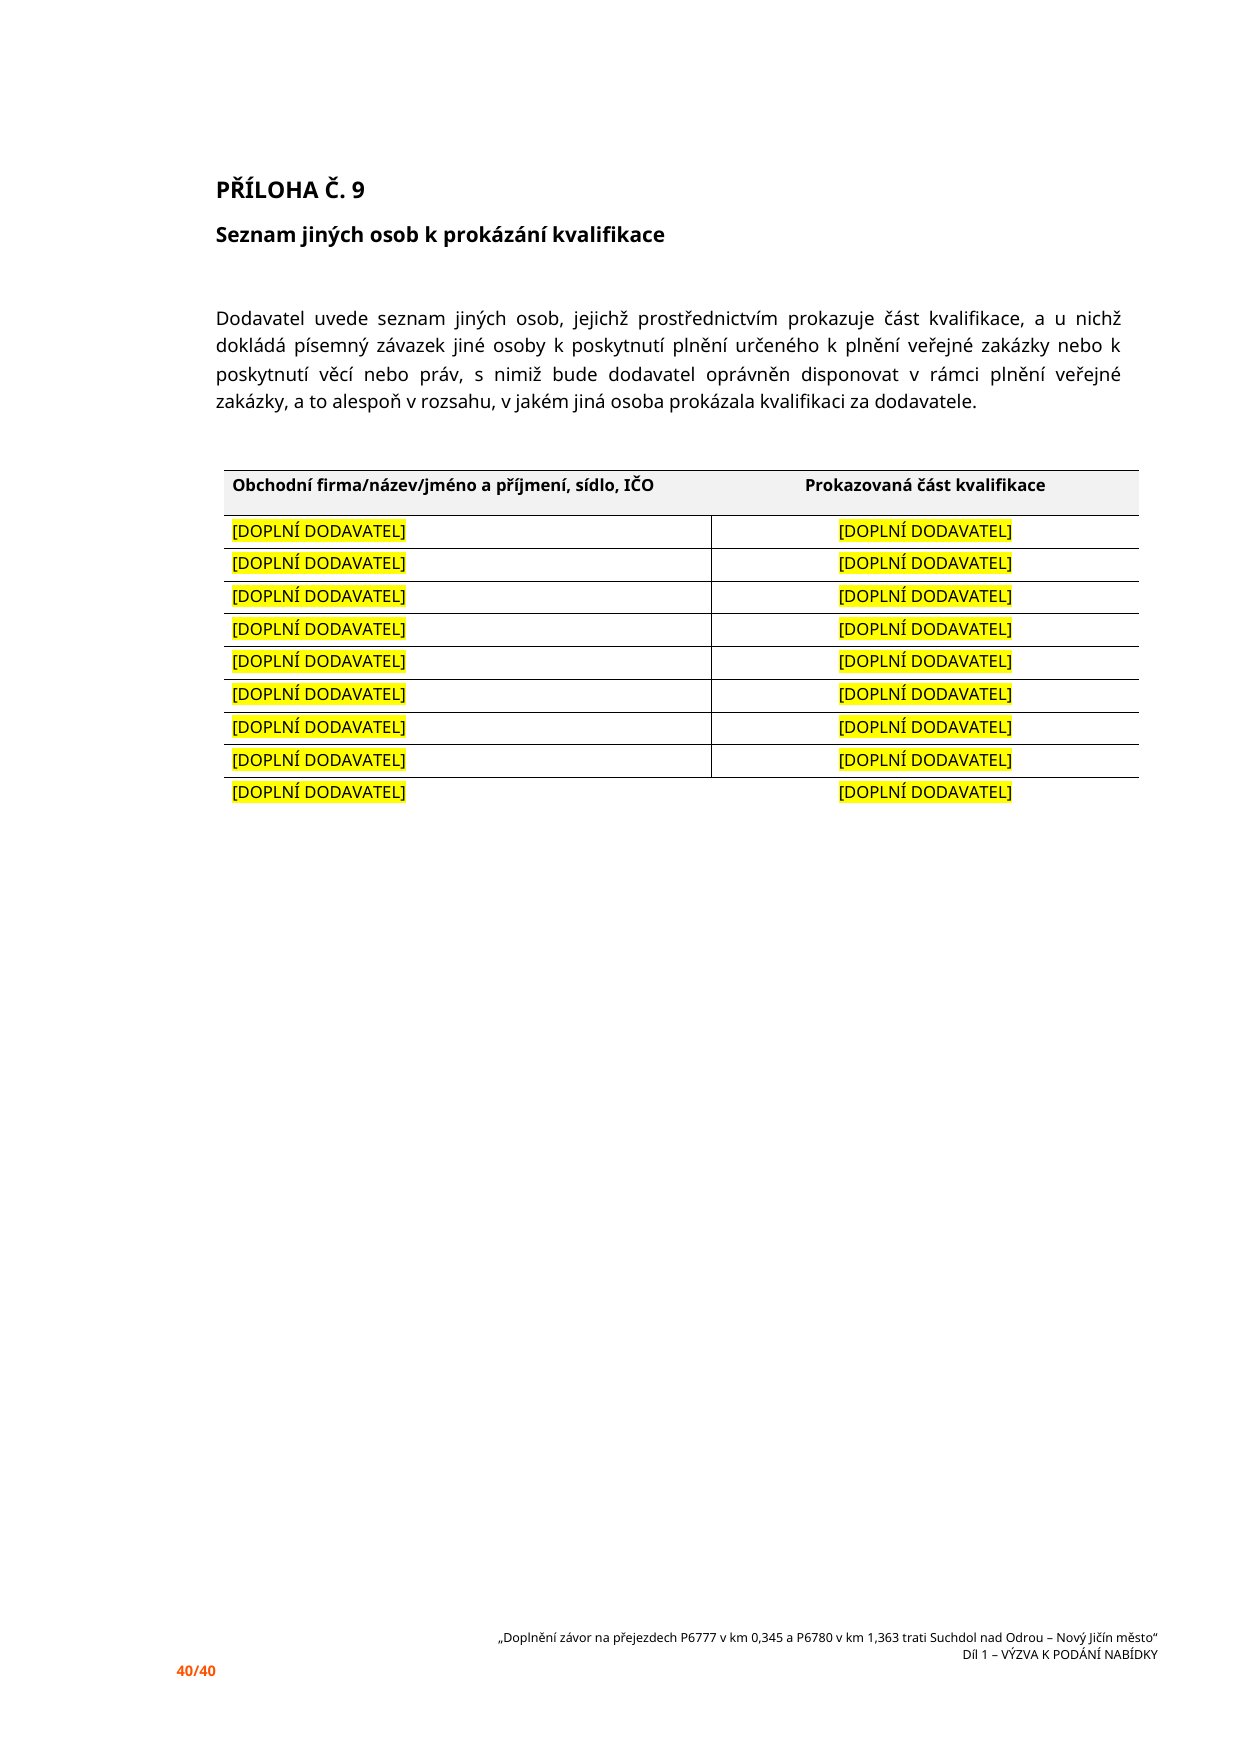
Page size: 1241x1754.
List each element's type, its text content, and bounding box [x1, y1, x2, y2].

table_cell [DOPLNÍ DODAVATEL] [712, 614, 1139, 646]
text Dodavatel uvede seznam jiných osob, jejichž prostřednictvím prokazuje část kvalifikace, a u nichž dokládá písemný závazek jiné osoby k poskytnutí plnění určeného k plnění veřejné zakázky nebo k poskytnutí věcí nebo práv, s nimiž bude dodavatel oprávněn disponovat v rámci plnění veřejné zakázky, a to alespoň v rozsahu, v jakém jiná osoba prokázala kvalifikaci za dodavatele. [216, 305, 1122, 414]
table_cell [DOPLNÍ DODAVATEL] [712, 745, 1139, 777]
table_cell [DOPLNÍ DODAVATEL] [224, 549, 711, 581]
table_cell [DOPLNÍ DODAVATEL] [712, 549, 1139, 581]
table_cell [DOPLNÍ DODAVATEL] [712, 582, 1139, 613]
table_cell [DOPLNÍ DODAVATEL] [712, 680, 1139, 711]
table_cell [DOPLNÍ DODAVATEL] [224, 713, 711, 744]
text Seznam jiných osob k prokázání kvalifikace [216, 221, 1122, 249]
table_cell [DOPLNÍ DODAVATEL] [224, 778, 711, 809]
table_cell [DOPLNÍ DODAVATEL] [224, 516, 711, 548]
table_header Obchodní firma/název/jméno a příjmení, sídlo, IČO [224, 471, 711, 515]
text Příloha č. 9 [216, 174, 1122, 205]
table_cell [DOPLNÍ DODAVATEL] [224, 680, 711, 711]
table_header Prokazovaná část kvalifikace [711, 471, 1139, 515]
table_cell [DOPLNÍ DODAVATEL] [711, 778, 1139, 809]
table_cell [DOPLNÍ DODAVATEL] [224, 745, 711, 777]
table_cell [DOPLNÍ DODAVATEL] [224, 647, 711, 679]
table_cell [DOPLNÍ DODAVATEL] [224, 582, 711, 613]
table_cell [DOPLNÍ DODAVATEL] [712, 516, 1139, 548]
table_cell [DOPLNÍ DODAVATEL] [224, 614, 711, 646]
table_cell [DOPLNÍ DODAVATEL] [712, 647, 1139, 679]
table_cell [DOPLNÍ DODAVATEL] [712, 713, 1139, 744]
